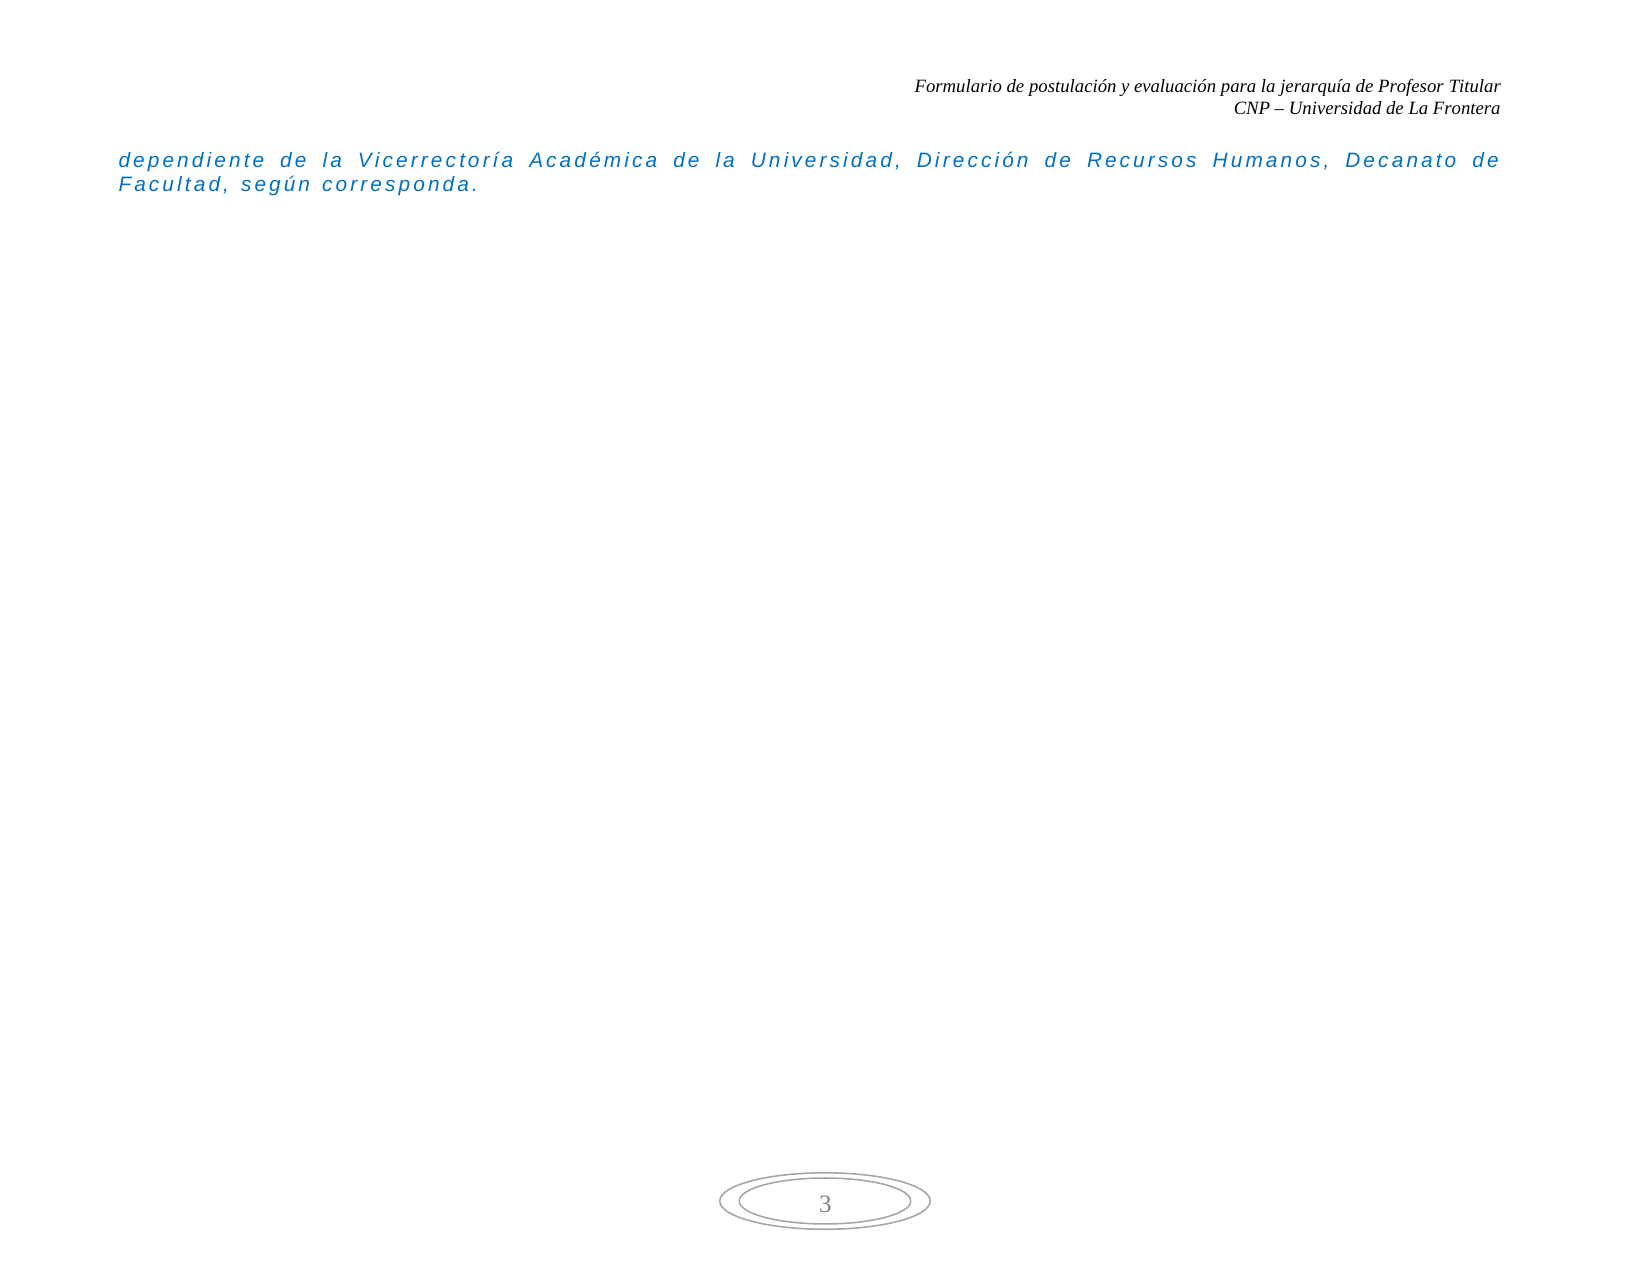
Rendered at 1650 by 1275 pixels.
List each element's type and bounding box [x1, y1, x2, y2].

list [89, 148, 1502, 196]
